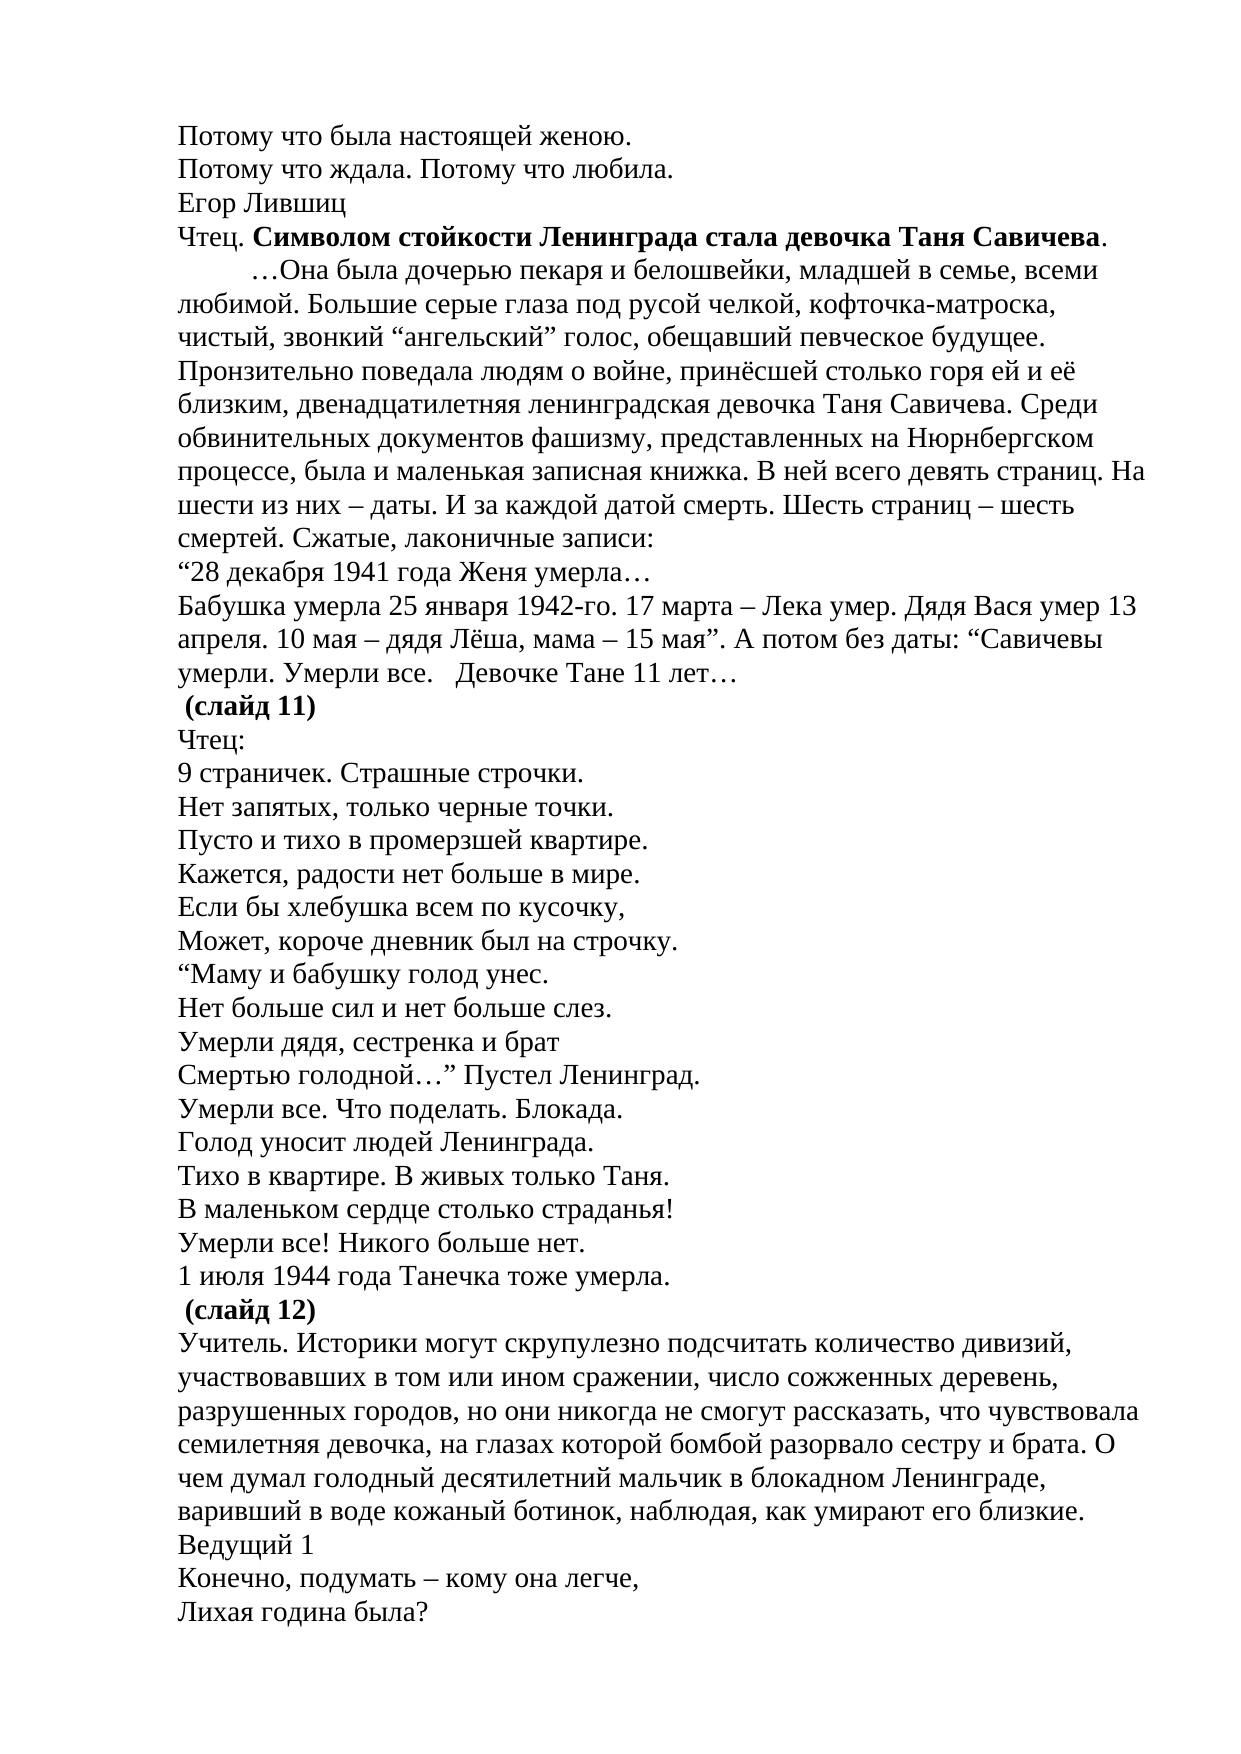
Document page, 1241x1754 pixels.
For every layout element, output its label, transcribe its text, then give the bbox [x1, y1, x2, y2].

text 1 июля 1944 года Танечка тоже умерла. [177, 1258, 1152, 1292]
text Бабушка умерла 25 января 1942-го. 17 марта – Лека умер. Дядя Вася умер 13 апреля. 10 мая – дядя Лёша, мама – 15 мая”. А потом без даты: “Савичевы умерли. Умерли все. Девочке Тане 11 лет… [177, 588, 1152, 688]
text “28 декабря 1941 года Женя умерла… [177, 554, 1152, 588]
text Конечно, подумать – кому она легче, [177, 1560, 1152, 1594]
text Лихая година была? [177, 1594, 1152, 1627]
text (слайд 11) [177, 688, 1152, 722]
text Голод уносит людей Ленинграда. [177, 1124, 1152, 1158]
text Смертью голодной…” Пустел Ленинград. [177, 1057, 1152, 1091]
text Потому что была настоящей женою. [177, 118, 1152, 152]
text В маленьком сердце столько страданья! [177, 1191, 1152, 1225]
text Чтец. Символом стойкости Ленинграда стала девочка Таня Савичева. [177, 219, 1152, 252]
text Егор Лившиц [177, 185, 1152, 219]
text Умерли все! Никого больше нет. [177, 1225, 1152, 1258]
text “Маму и бабушку голод унес. [177, 957, 1152, 990]
text Тихо в квартире. В живых только Таня. [177, 1158, 1152, 1191]
text …Она была дочерью пекаря и белошвейки, младшей в семье, всеми любимой. Большие серые глаза под русой челкой, кофточка-матроска, чистый, звонкий “ангельский” голос, обещавший певческое будущее. [177, 252, 1152, 353]
text Пусто и тихо в промерзшей квартире. [177, 822, 1152, 856]
text Учитель. Историки могут скрупулезно подсчитать количество дивизий, участвовавших в том или ином сражении, число сожженных деревень, разрушенных городов, но они никогда не смогут рассказать, что чувствовала семилетняя девочка, на глазах которой бомбой разорвало сестру и брата. О чем думал голодный десятилетний мальчик в блокадном Ленинграде, варивший в воде кожаный ботинок, наблюдая, как умирают его близкие. [177, 1326, 1152, 1527]
text Потому что ждала. Потому что любила. [177, 152, 1152, 185]
text Пронзительно поведала людям о войне, принёсшей столько горя ей и её близким, двенадцатилетняя ленинградская девочка Таня Савичева. Среди обвинительных документов фашизму, представленных на Нюрнбергском процессе, была и маленькая записная книжка. В ней всего девять страниц. На шести из них – даты. И за каждой датой смерть. Шесть страниц – шесть смертей. Сжатые, лаконичные записи: [177, 353, 1152, 554]
text Может, короче дневник был на строчку. [177, 923, 1152, 957]
text Нет запятых, только черные точки. [177, 789, 1152, 822]
text Чтец: [177, 722, 1152, 755]
text 9 страничек. Страшные строчки. [177, 755, 1152, 789]
text Ведущий 1 [177, 1527, 1152, 1560]
text Умерли все. Что поделать. Блокада. [177, 1091, 1152, 1124]
text (слайд 12) [177, 1292, 1152, 1326]
text Умерли дядя, сестренка и брат [177, 1024, 1152, 1057]
text Нет больше сил и нет больше слез. [177, 990, 1152, 1024]
text Кажется, радости нет больше в мире. [177, 856, 1152, 889]
text Если бы хлебушка всем по кусочку, [177, 889, 1152, 923]
